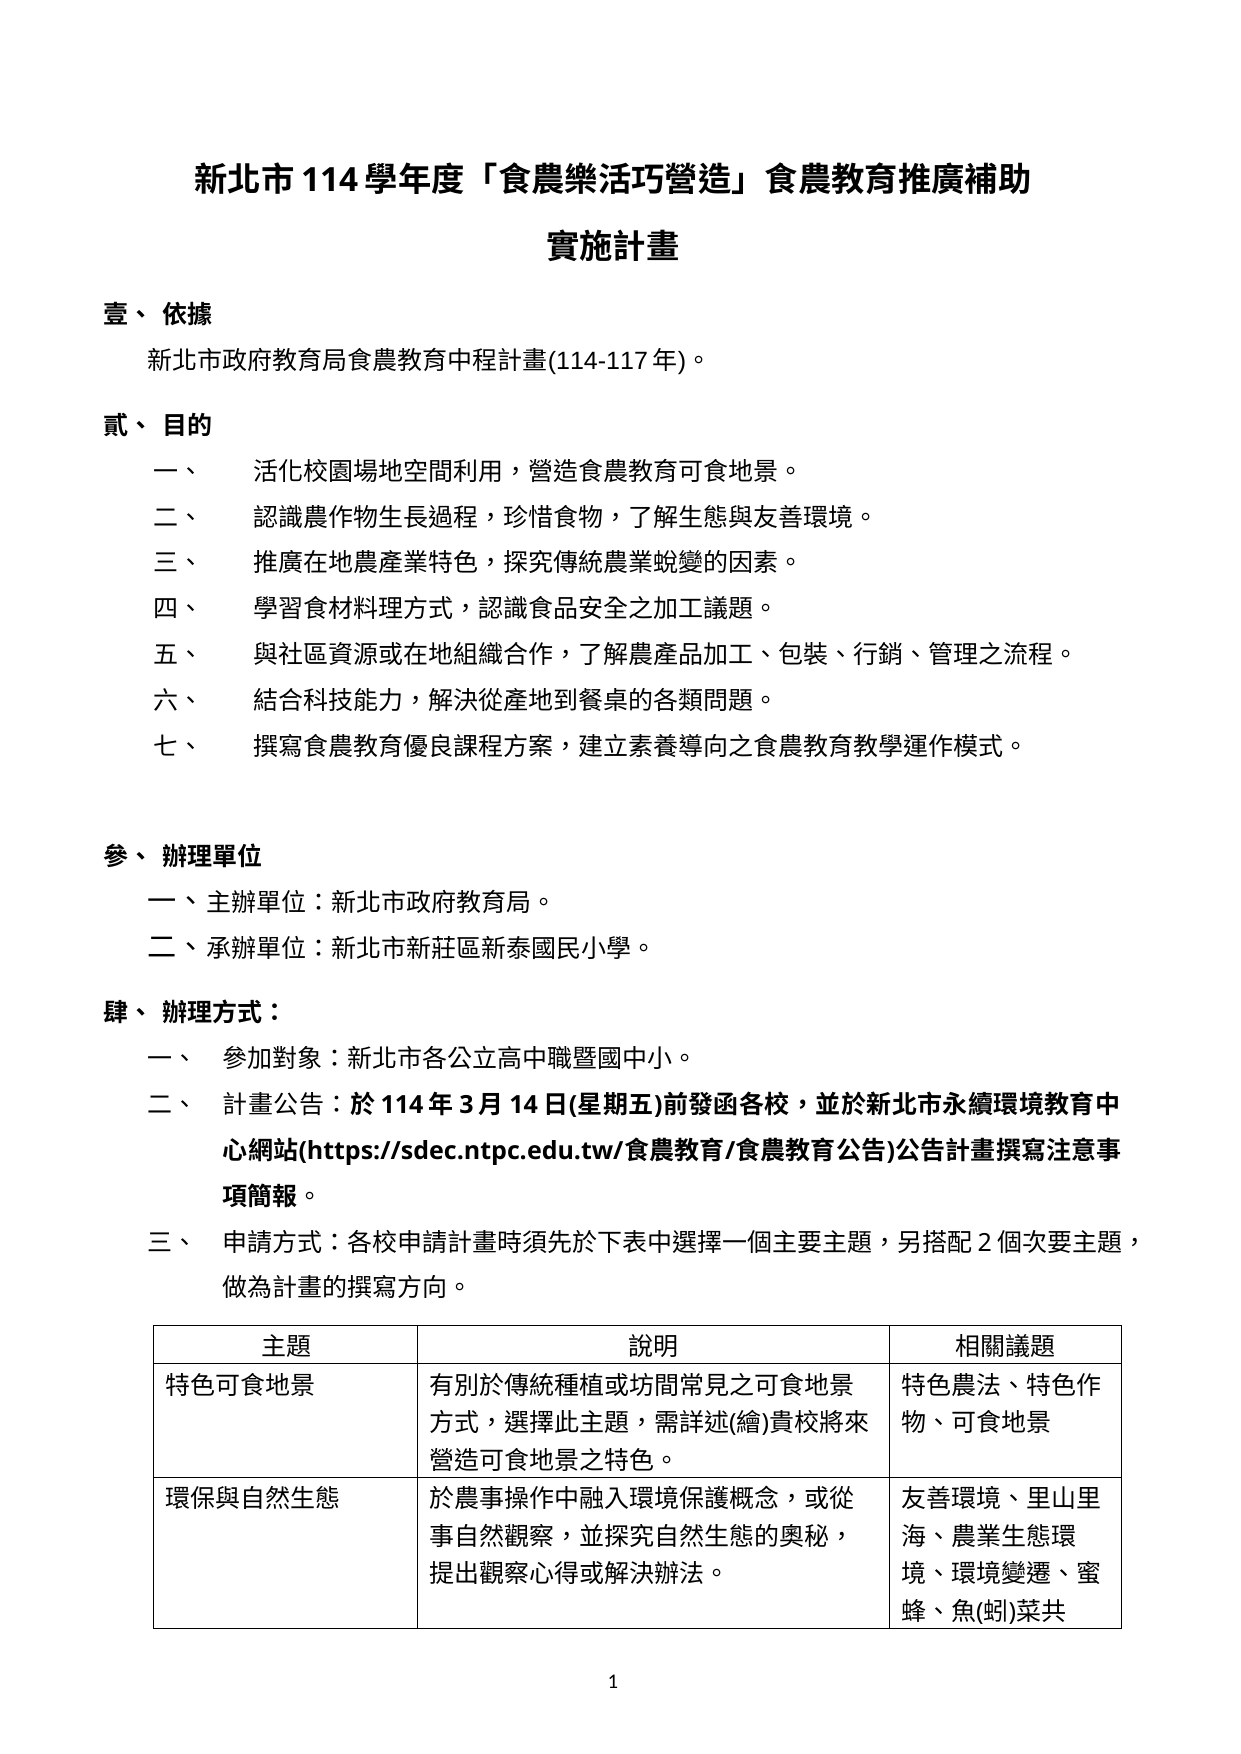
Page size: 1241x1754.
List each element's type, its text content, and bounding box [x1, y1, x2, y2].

table_cell 環保與自然生態 [154, 1478, 417, 1628]
list 活化校園場地空間利用，營造食農教育可食地景。 [153, 443, 1122, 489]
text 實施計畫 [153, 220, 1072, 268]
list 推廣在地農產業特色，探究傳統農業蛻變的因素。 [153, 535, 1122, 581]
text 新北市114學年度「食農樂活巧營造」食農教育推廣補助 [153, 153, 1072, 201]
table_cell 特色農法、特色作物、可食地景 [890, 1364, 1121, 1477]
list 承辦單位：新北市新莊區新泰國民小學。 [147, 921, 1122, 966]
list 與社區資源或在地組織合作，了解農產品加工、包裝、行銷、管理之流程。 [153, 627, 1122, 673]
table_header 說明 [418, 1326, 889, 1363]
list 申請方式：各校申請計畫時須先於下表中選擇一個主要主題，另搭配2個次要主題，做為計畫的撰寫方向。 [147, 1214, 1122, 1306]
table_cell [418, 1478, 889, 1628]
list 目的 [103, 398, 1122, 443]
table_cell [890, 1478, 1121, 1628]
text 新北市政府教育局食農教育中程計畫(114-117年)。 [148, 333, 1122, 379]
table_header 相關議題 [890, 1326, 1121, 1363]
table_cell 有別於傳統種植或坊間常見之可食地景方式，選擇此主題，需詳述(繪)貴校將來營造可食地景之特色。 [418, 1364, 889, 1477]
list 參加對象：新北市各公立高中職暨國中小。 [148, 1031, 1122, 1077]
list 依據 [103, 287, 1122, 333]
list 結合科技能力，解決從產地到餐桌的各類問題。 [153, 673, 1122, 718]
table_header 主題 [154, 1326, 417, 1363]
list 辦理單位 [103, 829, 1122, 875]
list 主辦單位：新北市政府教育局。 [147, 875, 1122, 921]
list 辦理方式： [103, 985, 1122, 1031]
list 計畫公告：於114年3月14日(星期五)前發函各校，並於新北市永續環境教育中心網站(https://sdec.ntpc.edu.tw/食農教育/食農教育公告)公告計畫撰寫注意事項簡報。 [148, 1077, 1122, 1214]
list 撰寫食農教育優良課程方案，建立素養導向之食農教育教學運作模式。 [153, 718, 1122, 764]
table_cell 特色可食地景 [154, 1364, 417, 1477]
list 認識農作物生長過程，珍惜食物，了解生態與友善環境。 [153, 489, 1122, 535]
list 學習食材料理方式，認識食品安全之加工議題。 [153, 581, 1122, 627]
